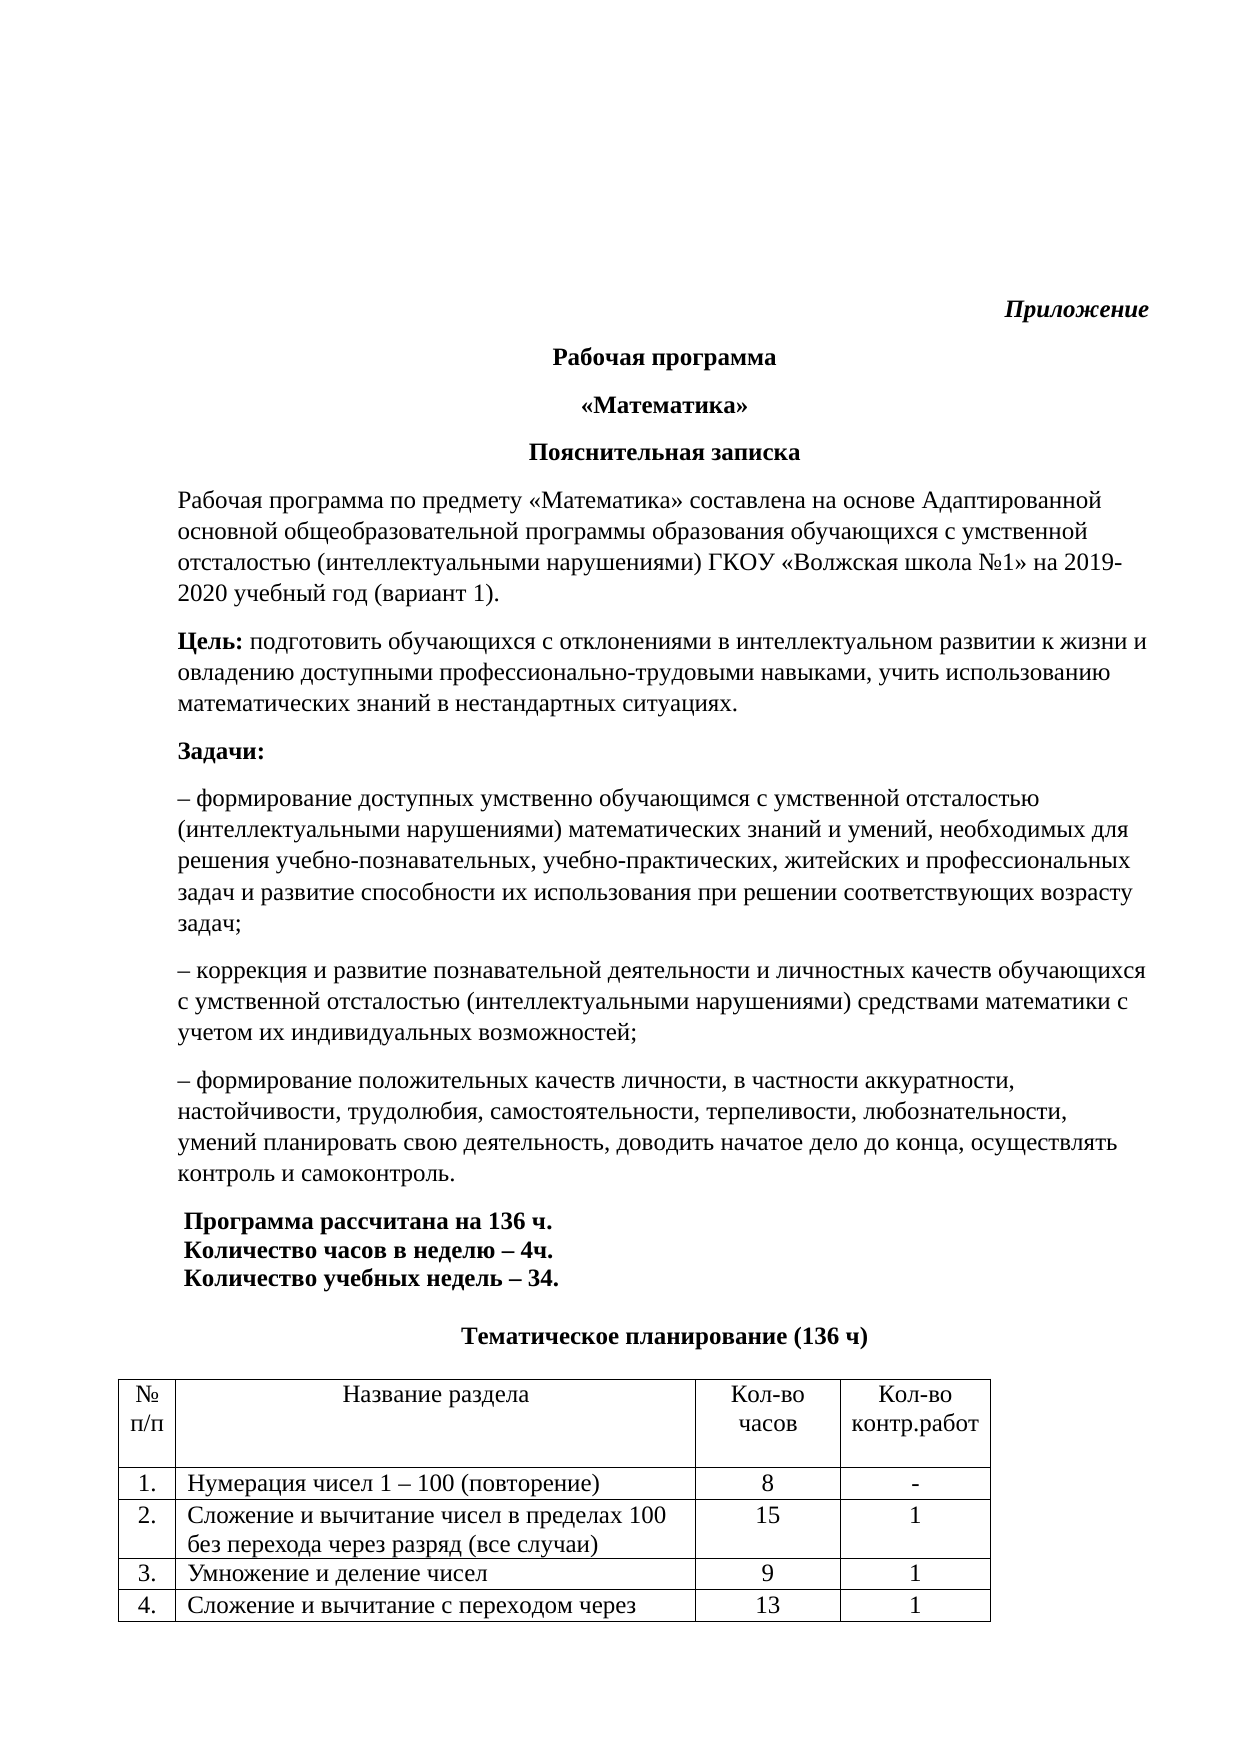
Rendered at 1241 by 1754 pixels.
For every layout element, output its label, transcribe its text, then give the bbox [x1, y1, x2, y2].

text Приложение [177, 294, 1152, 323]
text Рабочая программа [177, 342, 1152, 371]
text Количество часов в неделю – 4ч. [177, 1235, 1152, 1263]
text Тематическое планирование (136 ч) [177, 1321, 1152, 1350]
text Программа рассчитана на 136 ч. [177, 1206, 1152, 1235]
text – формирование доступных умственно обучающимся с умственной отсталостью (интеллектуальными нарушениями) математических знаний и умений, необходимых для решения учебно-познавательных, учебно-практических, житейских и профессиональных задач и развитие способности их использования при решении соответствующих возрасту задач; [177, 783, 1152, 936]
table_cell 9 [696, 1559, 840, 1589]
text «Математика» [177, 390, 1152, 418]
table_cell Умножение и деление чисел [176, 1559, 695, 1589]
text Пояснительная записка [177, 437, 1152, 466]
table_cell 2. [119, 1500, 175, 1557]
table_cell 1 [841, 1500, 990, 1557]
text – формирование положительных качеств личности, в частности аккуратности, настойчивости, трудолюбия, самостоятельности, терпеливости, любознательности, умений планировать свою деятельность, доводить начатое дело до конца, осуществлять контроль и самоконтроль. [177, 1065, 1152, 1187]
table_cell 8 [696, 1468, 840, 1499]
table_header Кол-во часов [696, 1380, 840, 1467]
table_cell 1 [841, 1559, 990, 1589]
table_cell Сложение и вычитание чисел в пределах 100 без перехода через разряд (все случаи) [176, 1500, 695, 1557]
table_cell Нумерация чисел 1 – 100 (повторение) [176, 1468, 695, 1499]
text Количество учебных недель – 34. [177, 1263, 1152, 1292]
text Рабочая программа по предмету «Математика» составлена на основе Адаптированной основной общеобразовательной программы образования обучающихся с умственной отсталостью (интеллектуальными нарушениями) ГКОУ «Волжская школа №1» на 2019-2020 учебный год (вариант 1). [177, 485, 1152, 607]
table_header Название раздела [176, 1380, 695, 1467]
table_cell 4. [119, 1590, 175, 1621]
table_header Кол-во контр.работ [841, 1380, 990, 1467]
text Цель: подготовить обучающихся с отклонениями в интеллектуальном развитии к жизни и овладению доступными профессионально-трудовыми навыками, учить использованию математических знаний в нестандартных ситуациях. [177, 626, 1152, 717]
text Задачи: [177, 736, 1152, 764]
text – коррекция и развитие познавательной деятельности и личностных качеств обучающихся с умственной отсталостью (интеллектуальными нарушениями) средствами математики с учетом их индивидуальных возможностей; [177, 955, 1152, 1046]
table_cell 15 [696, 1500, 840, 1557]
table_cell 1 [841, 1590, 990, 1621]
table_cell - [841, 1468, 990, 1499]
table_cell 3. [119, 1559, 175, 1589]
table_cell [176, 1590, 695, 1621]
table_header № п/п [119, 1380, 175, 1467]
table_cell 13 [696, 1590, 840, 1621]
table_cell 1. [119, 1468, 175, 1499]
